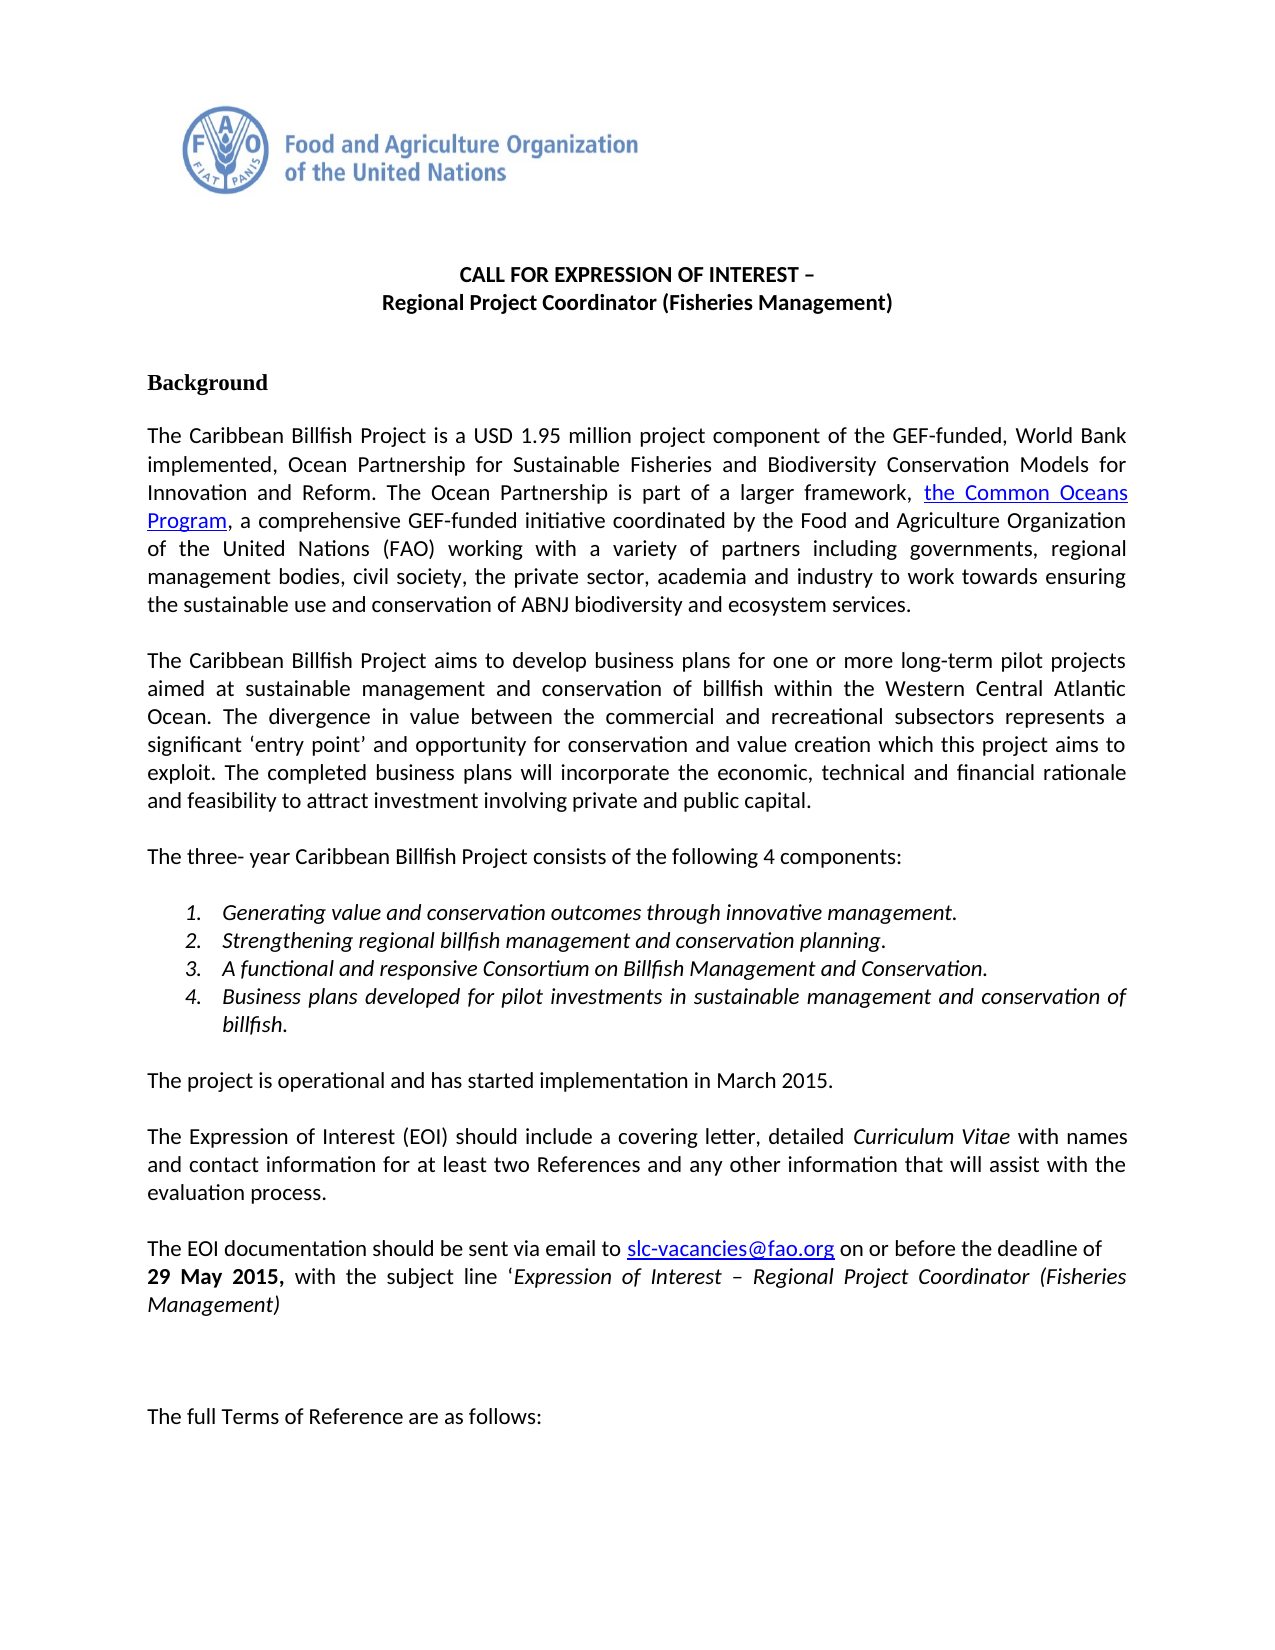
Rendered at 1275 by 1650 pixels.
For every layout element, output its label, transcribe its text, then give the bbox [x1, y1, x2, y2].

list A functional and responsive Consortium on Billfish Management and Conservation. [184, 954, 1128, 982]
list Business plans developed for pilot investments in sustainable management and conservation of billfish. [184, 982, 1128, 1038]
text The EOI documentation should be sent via email to slc-vacancies@fao.org on or before the deadline of [147, 1234, 1128, 1262]
text The Expression of Interest (EOI) should include a covering letter, detailed Curriculum Vitae with names and contact information for at least two References and any other information that will assist with the evaluation process. [147, 1122, 1128, 1206]
text The three- year Caribbean Billfish Project consists of the following 4 components: [147, 842, 1128, 870]
text Regional Project Coordinator (Fisheries Management) [147, 288, 1128, 316]
list Generating value and conservation outcomes through innovative management. [184, 898, 1128, 926]
text CALL FOR EXPRESSION OF INTEREST – [147, 260, 1128, 288]
text The Caribbean Billfish Project is a USD 1.95 million project component of the GEF-funded, World Bank implemented, Ocean Partnership for Sustainable Fisheries and Biodiversity Conservation Models for Innovation and Reform. The Ocean Partnership is part of a larger framework, the Common Oceans Program, a comprehensive GEF-funded initiative coordinated by the Food and Agriculture Organization of the United Nations (FAO) working with a variety of partners including governments, regional management bodies, civil society, the private sector, academia and industry to work towards ensuring the sustainable use and conservation of ABNJ biodiversity and ecosystem services. [147, 422, 1128, 618]
list Strengthening regional billfish management and conservation planning. [184, 926, 1128, 954]
text Background [147, 369, 1128, 395]
picture [147, 75, 672, 231]
text The full Terms of Reference are as follows: [147, 1402, 1128, 1430]
text The project is operational and has started implementation in March 2015. [147, 1066, 1128, 1094]
text The Caribbean Billfish Project aims to develop business plans for one or more long-term pilot projects aimed at sustainable management and conservation of billfish within the Western Central Atlantic Ocean. The divergence in value between the commercial and recreational subsectors represents a significant ‘entry point’ and opportunity for conservation and value creation which this project aims to exploit. The completed business plans will incorporate the economic, technical and financial rationale and feasibility to attract investment involving private and public capital. [147, 646, 1128, 814]
text 29 May 2015, with the subject line ‘Expression of Interest – Regional Project Coordinator (Fisheries Management) [147, 1262, 1128, 1318]
